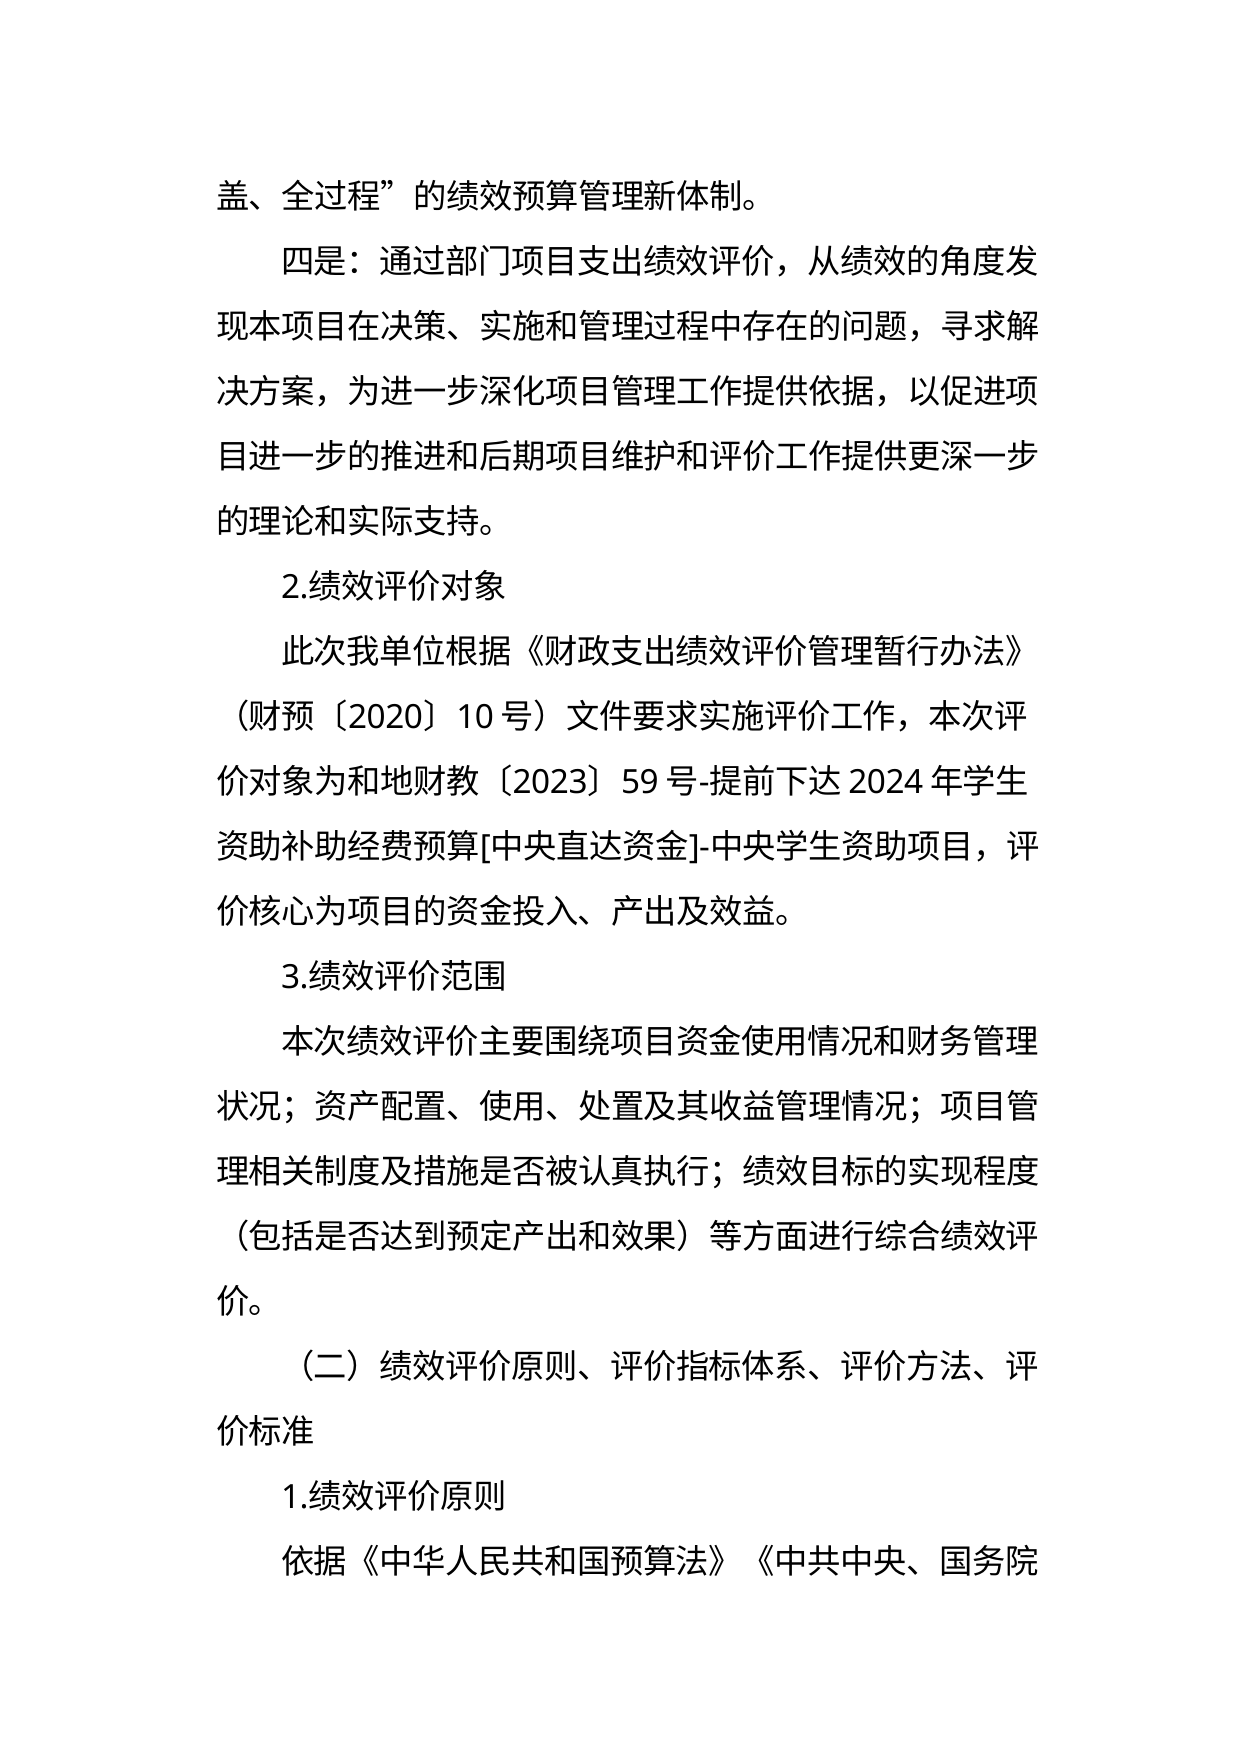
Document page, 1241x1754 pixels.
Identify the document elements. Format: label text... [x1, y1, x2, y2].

text （二）绩效评价原则、评价指标体系、评价方法、评价标准 [216, 1332, 1053, 1462]
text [216, 162, 1053, 227]
text 2.绩效评价对象 [216, 552, 1053, 617]
text 3.绩效评价范围 [216, 942, 1053, 1007]
text 此次我单位根据《财政支出绩效评价管理暂行办法》（财预〔2020〕10号）文件要求实施评价工作，本次评价对象为和地财教〔2023〕59号-提前下达2024年学生资助补助经费预算[中央直达资金]-中央学生资助项目，评价核心为项目的资金投入、产出及效益。 [216, 617, 1053, 942]
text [216, 1527, 1053, 1592]
text 1.绩效评价原则 [216, 1462, 1053, 1527]
text 本次绩效评价主要围绕项目资金使用情况和财务管理状况；资产配置、使用、处置及其收益管理情况；项目管理相关制度及措施是否被认真执行；绩效目标的实现程度（包括是否达到预定产出和效果）等方面进行综合绩效评价。 [216, 1007, 1053, 1332]
text 四是：通过部门项目支出绩效评价，从绩效的角度发现本项目在决策、实施和管理过程中存在的问题，寻求解决方案，为进一步深化项目管理工作提供依据，以促进项目进一步的推进和后期项目维护和评价工作提供更深一步的理论和实际支持。 [216, 227, 1053, 552]
